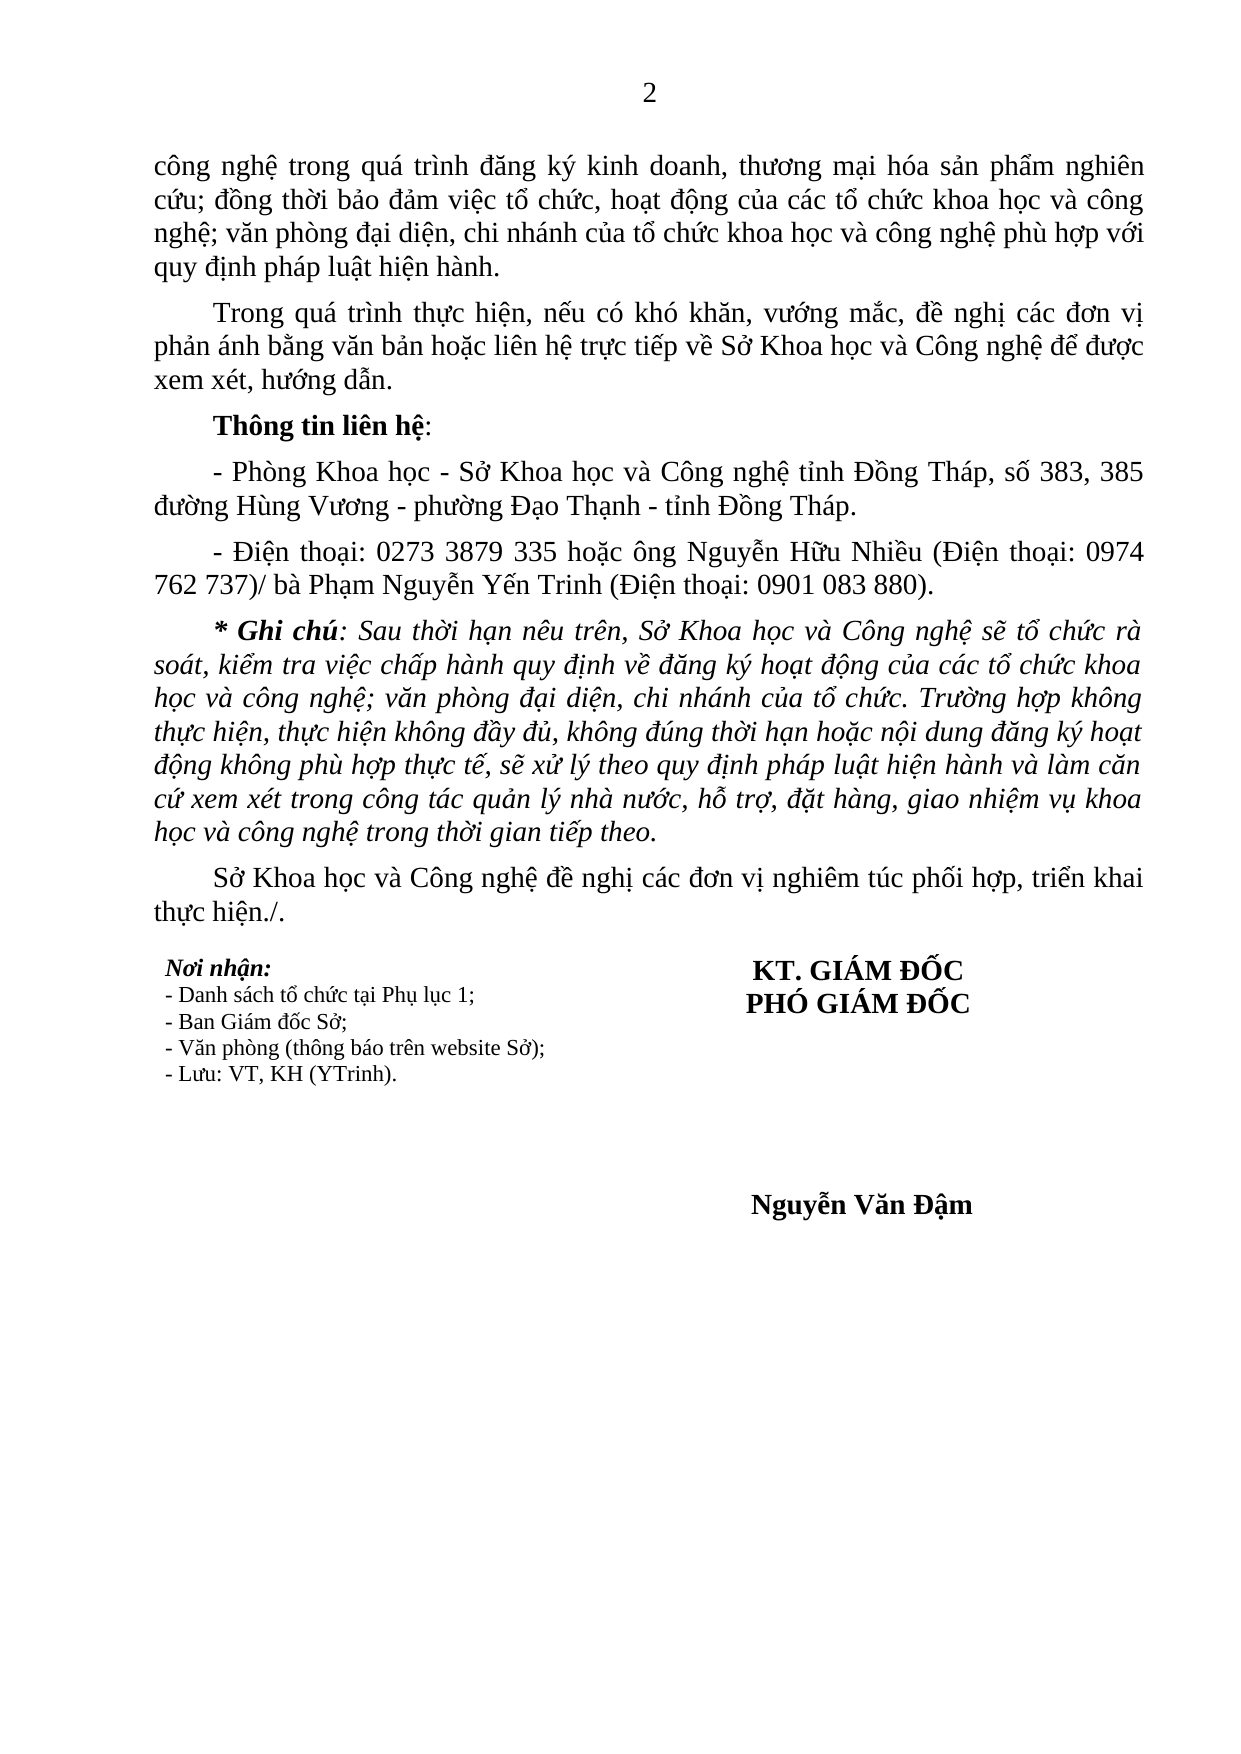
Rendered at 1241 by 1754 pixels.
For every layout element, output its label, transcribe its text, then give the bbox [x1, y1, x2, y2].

text - Phòng Khoa học - Sở Khoa học và Công nghệ tỉnh Đồng Tháp, số 383, 385 đường Hùng Vương - phường Đạo Thạnh - tỉnh Đồng Tháp. [153, 454, 1146, 521]
text * Ghi chú: Sau thời hạn nêu trên, Sở Khoa học và Công nghệ sẽ tổ chức rà soát, kiểm tra việc chấp hành quy định về đăng ký hoạt động của các tổ chức khoa học và công nghệ; văn phòng đại diện, chi nhánh của tổ chức. Trường hợp không thực hiện, thực hiện không đầy đủ, không đúng thời hạn hoặc nội dung đăng ký hoạt động không phù hợp thực tế, sẽ xử lý theo quy định pháp luật hiện hành và làm căn cứ xem xét trong công tác quản lý nhà nước, hỗ trợ, đặt hàng, giao nhiệm vụ khoa học và công nghệ trong thời gian tiếp theo. [153, 613, 1146, 848]
text - Điện thoại: 0273 3879 335 hoặc ông Nguyễn Hữu Nhiều (Điện thoại: 0974 762 737)/ bà Phạm Nguyễn Yến Trinh (Điện thoại: 0901 083 880). [153, 534, 1146, 601]
text Trong quá trình thực hiện, nếu có khó khăn, vướng mắc, đề nghị các đơn vị phản ánh bằng văn bản hoặc liên hệ trực tiếp về Sở Khoa học và Công nghệ để được xem xét, hướng dẫn. [153, 295, 1146, 396]
text Sở Khoa học và Công nghệ đề nghị các đơn vị nghiêm túc phối hợp, triển khai thực hiện./. [153, 861, 1146, 928]
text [153, 148, 1146, 282]
table_header KT. GIÁM ĐỐC PHÓ GIÁM ĐỐC Nguyễn Văn Đậm [637, 940, 1121, 1233]
text Thông tin liên hệ: [153, 408, 1146, 442]
table_header Nơi nhận: - Danh sách tổ chức tại Phụ lục 1; - Ban Giám đốc Sở; - Văn phòng (thông báo trên website Sở); - Lưu: VT, KH (YTrinh). [154, 940, 637, 1233]
